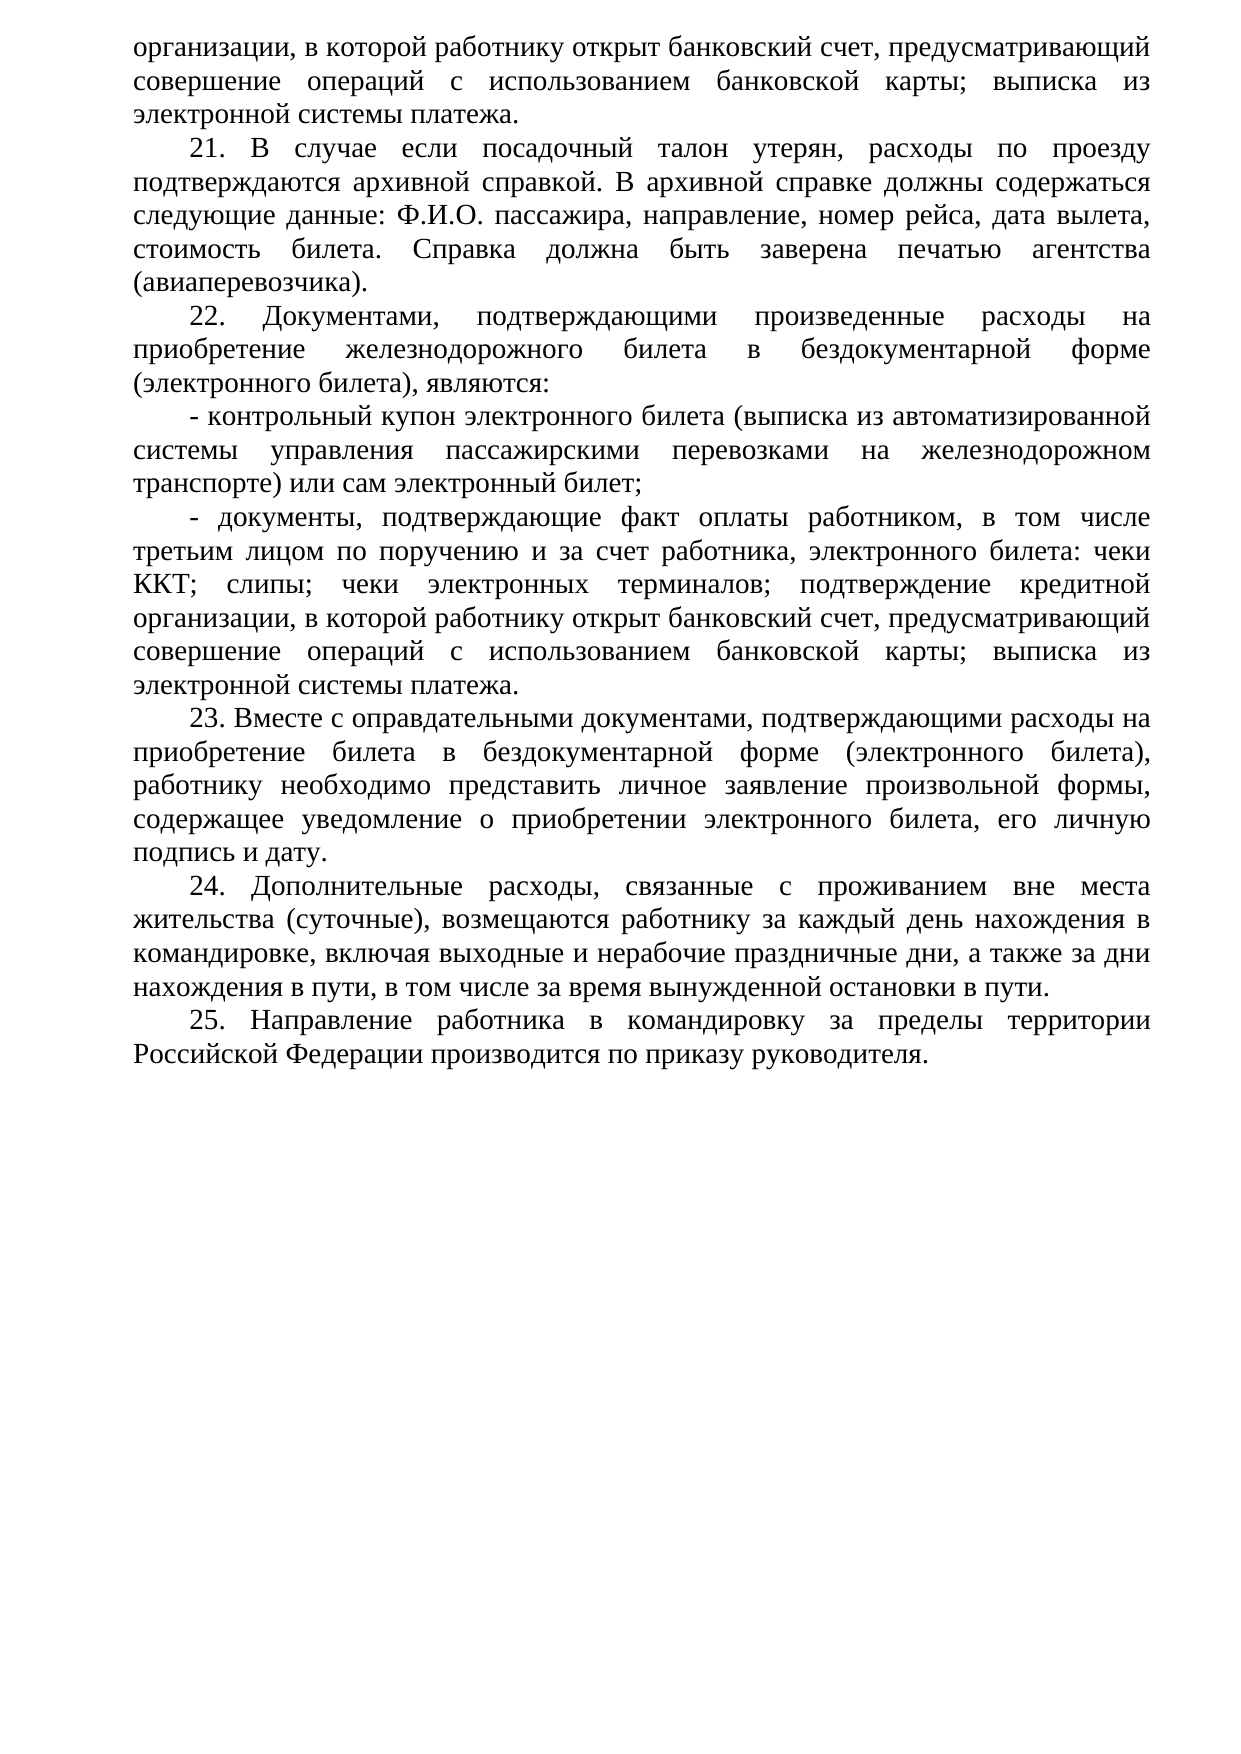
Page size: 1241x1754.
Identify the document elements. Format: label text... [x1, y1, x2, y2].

text - контрольный купон электронного билета (выписка из автоматизированной системы управления пассажирскими перевозками на железнодорожном транспорте) или сам электронный билет; [133, 398, 1152, 499]
text 22. Документами, подтверждающими произведенные расходы на приобретение железнодорожного билета в бездокументарной форме (электронного билета), являются: [133, 298, 1152, 398]
text 24. Дополнительные расходы, связанные с проживанием вне места жительства (суточные), возмещаются работнику за каждый день нахождения в командировке, включая выходные и нерабочие праздничные дни, а также за дни нахождения в пути, в том числе за время вынужденной остановки в пути. [133, 868, 1152, 1002]
text 25. Направление работника в командировку за пределы территории Российской Федерации производится по приказу руководителя. [133, 1002, 1152, 1069]
text 21. В случае если посадочный талон утерян, расходы по проезду подтверждаются архивной справкой. В архивной справке должны содержаться следующие данные: Ф.И.О. пассажира, направление, номер рейса, дата вылета, стоимость билета. Справка должна быть заверена печатью агентства (авиаперевозчика). [133, 130, 1152, 298]
text 23. Вместе с оправдательными документами, подтверждающими расходы на приобретение билета в бездокументарной форме (электронного билета), работнику необходимо представить личное заявление произвольной формы, содержащее уведомление о приобретении электронного билета, его личную подпись и дату. [133, 700, 1152, 868]
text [133, 29, 1152, 130]
